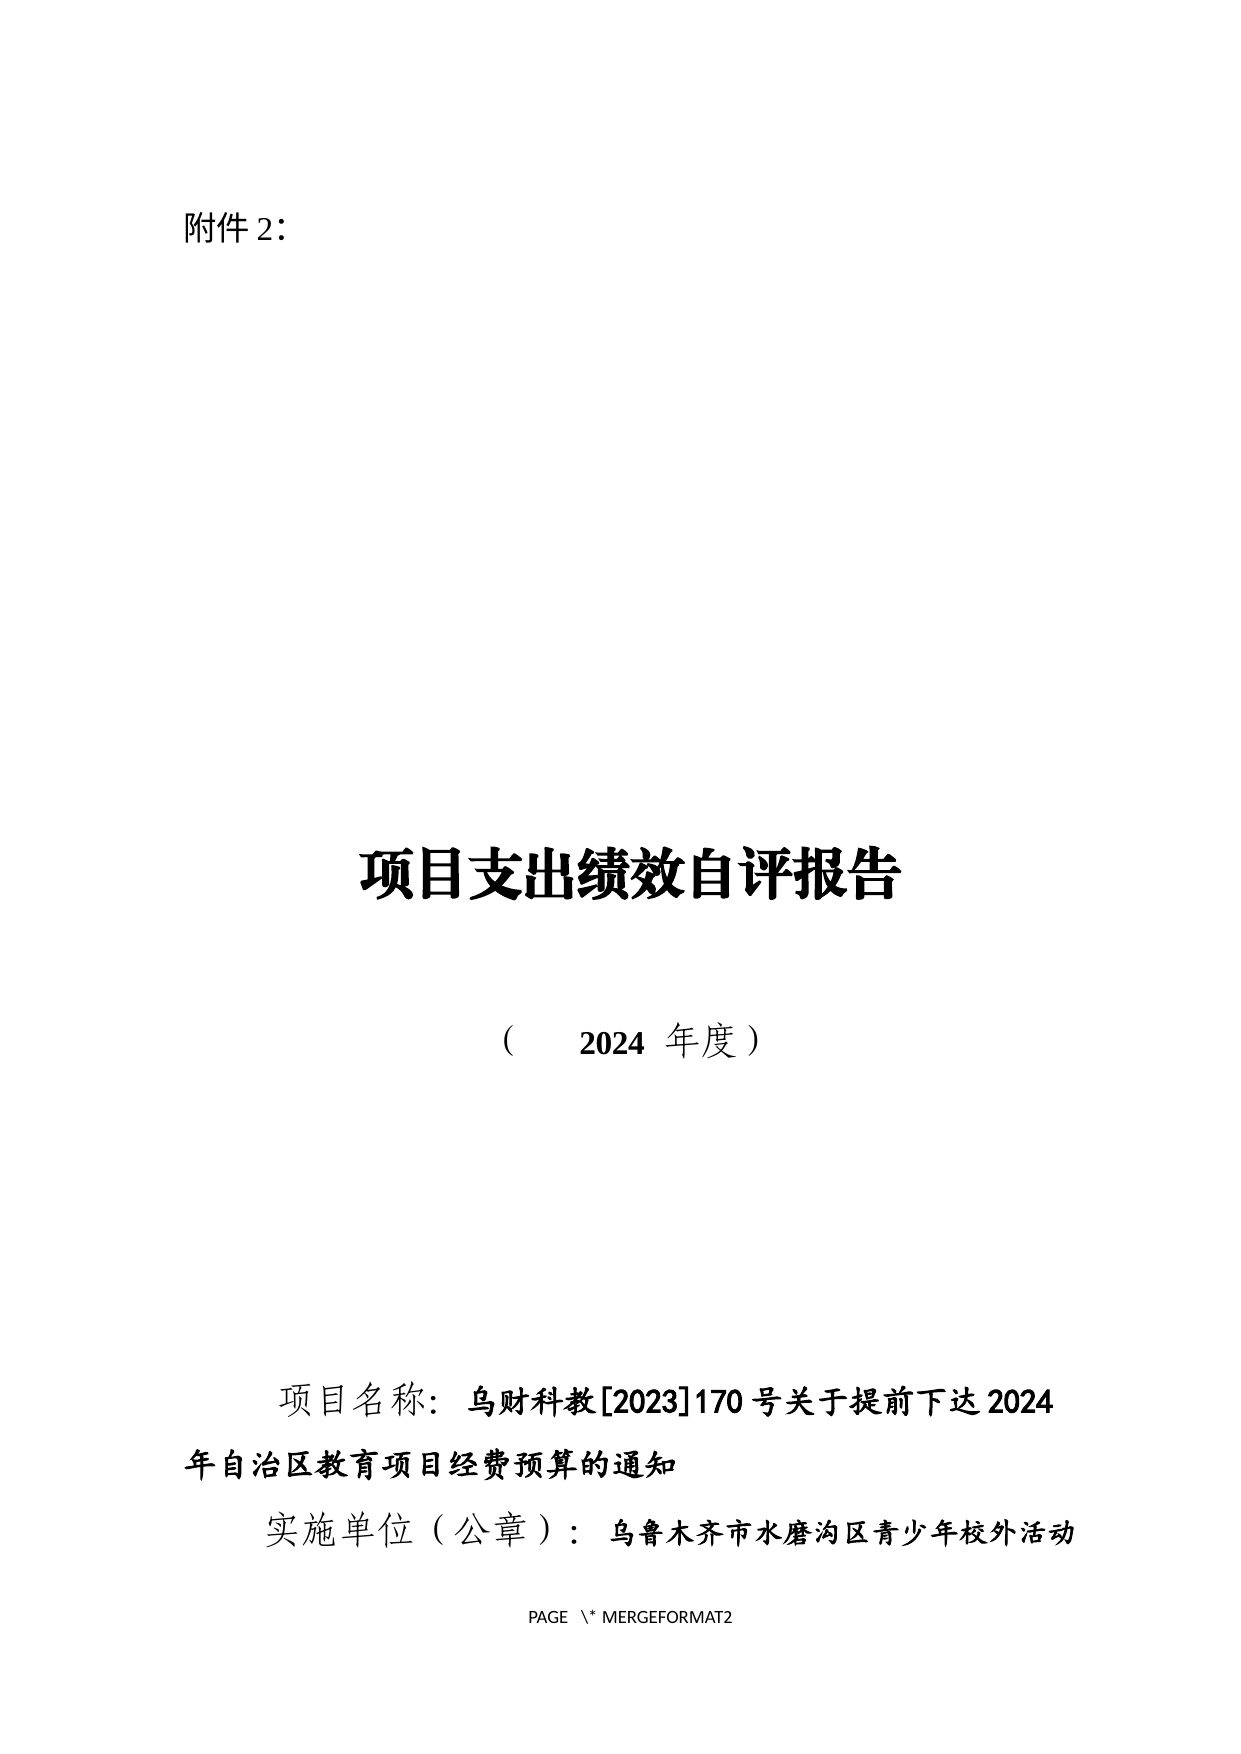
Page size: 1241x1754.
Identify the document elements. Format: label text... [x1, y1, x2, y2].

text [183, 1494, 1078, 1559]
text 附件2： [183, 194, 1078, 259]
text 项目名称：乌财科教[2023]170号关于提前下达2024年自治区教育项目经费预算的通知 [183, 1364, 1078, 1494]
text （ 2024 年度） [183, 1007, 1078, 1072]
text 项目支出绩效自评报告 [183, 844, 1078, 909]
